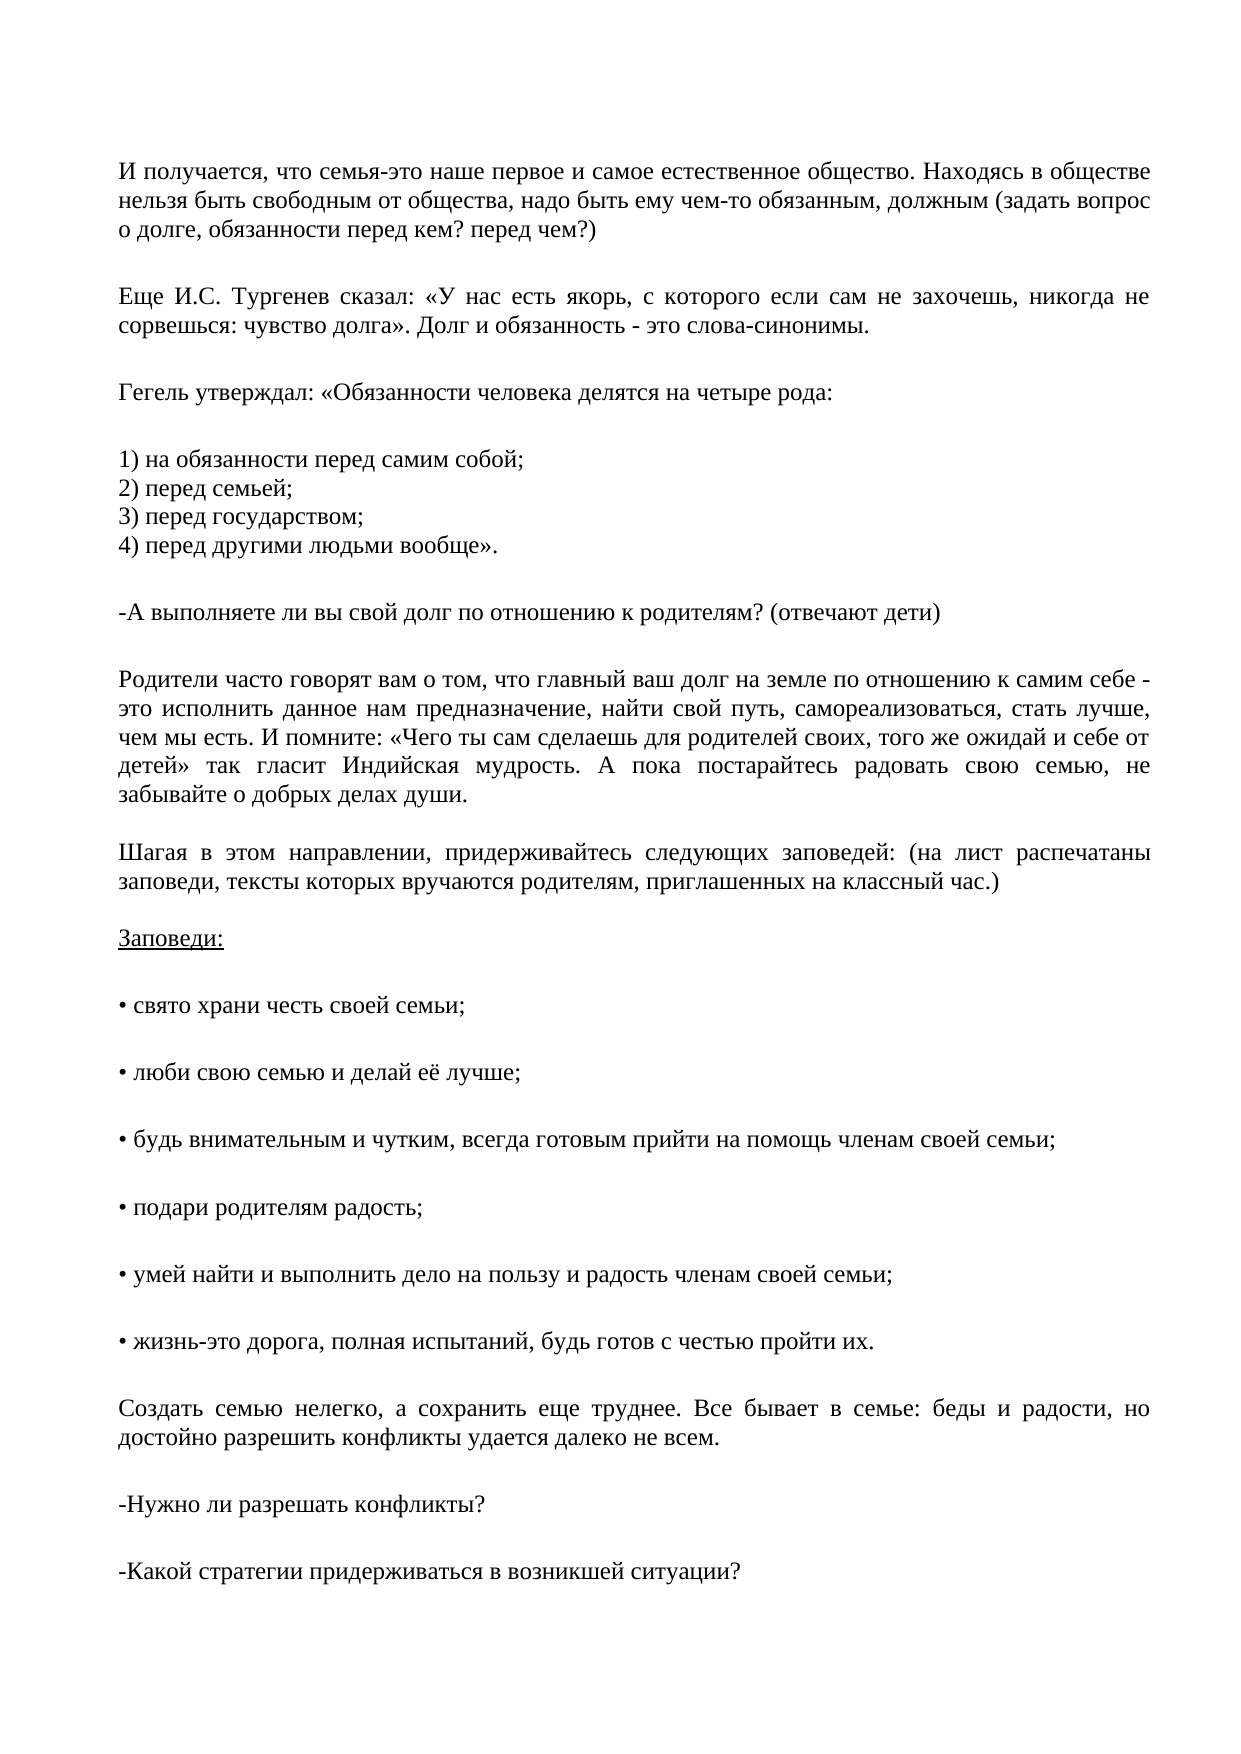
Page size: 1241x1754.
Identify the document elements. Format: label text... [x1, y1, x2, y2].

text И получается, что семья-это наше первое и самое естественное общество. Находясь в обществе нельзя быть свободным от общества, надо быть ему чем-то обязанным, должным (задать вопрос о долге, обязанности перед кем? перед чем?) [118, 156, 1152, 243]
text 3) перед государством; [118, 501, 1152, 530]
text • подари родителям радость; [118, 1192, 1152, 1220]
text Заповеди: [118, 923, 1152, 952]
text Шагая в этом направлении, придерживайтесь следующих заповедей: (на лист распечатаны заповеди, тексты которых вручаются родителям, приглашенных на классный час.) [118, 837, 1152, 894]
text 2) перед семьей; [118, 473, 1152, 501]
text Гегель утверждал: «Обязанности человека делятся на четыре рода: [118, 377, 1152, 406]
text -Нужно ли разрешать конфликты? [118, 1489, 1152, 1517]
text • люби свою семью и делай её лучше; [118, 1057, 1152, 1086]
text -Какой стратегии придерживаться в возникшей ситуации? [118, 1556, 1152, 1584]
text Еще И.С. Тургенев сказал: «У нас есть якорь, с которого если сам не захочешь, никогда не сорвешься: чувство долга». Долг и обязанность - это слова-синонимы. [118, 281, 1152, 338]
text • умей найти и выполнить дело на пользу и радость членам своей семьи; [118, 1259, 1152, 1287]
text -А выполняете ли вы свой долг по отношению к родителям? (отвечают дети) [118, 597, 1152, 626]
text • будь внимательным и чутким, всегда готовым прийти на помощь членам своей семьи; [118, 1124, 1152, 1153]
text 1) на обязанности перед самим собой; [118, 444, 1152, 473]
text • жизнь-это дорога, полная испытаний, будь готов с честью пройти их. [118, 1326, 1152, 1354]
text • свято храни честь своей семьи; [118, 990, 1152, 1019]
text 4) перед другими людьми вообще». [118, 530, 1152, 559]
text Родители часто говорят вам о том, что главный ваш долг на земле по отношению к самим себе - это исполнить данное нам предназначение, найти свой путь, самореализоваться, стать лучше, чем мы есть. И помните: «Чего ты сам сделаешь для родителей своих, того же ожидай и себе от детей» так гласит Индийская мудрость. А пока постарайтесь радовать свою семью, не забывайте о добрых делах души. [118, 664, 1152, 808]
text Создать семью нелегко, а сохранить еще труднее. Все бывает в семье: беды и радости, но достойно разрешить конфликты удается далеко не всем. [118, 1393, 1152, 1450]
